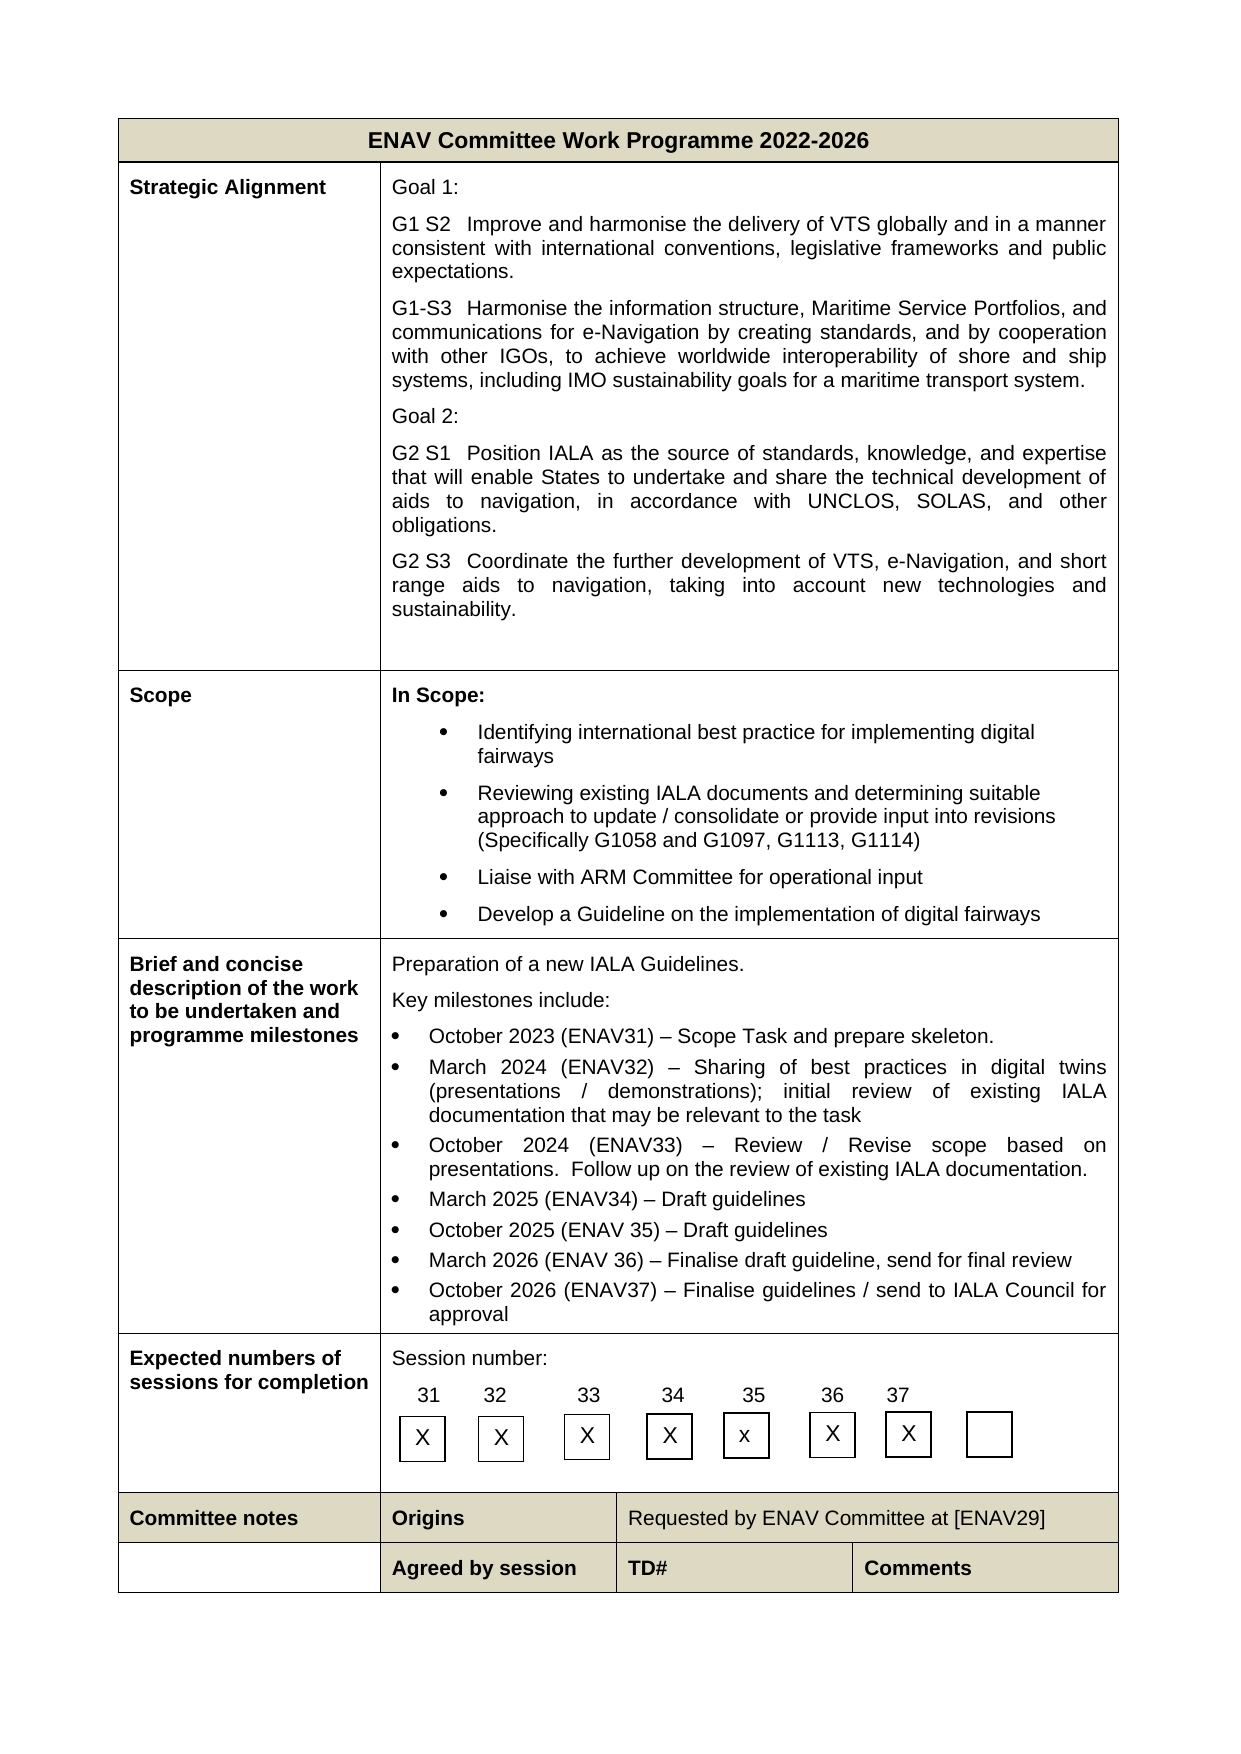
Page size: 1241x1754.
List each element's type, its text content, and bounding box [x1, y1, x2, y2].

table_cell Scope [119, 671, 380, 938]
table_cell In Scope: Identifying international best practice for implementing digital fairways Reviewing existing IALA documents and determining suitable approach to update / consolidate or provide input into revisions (Specifically G1058 and G1097, G1113, G1114) Liaise with ARM Committee for operational input Develop a Guideline on the implementation of digital fairways [381, 671, 1118, 938]
table_cell Requested by ENAV Committee at [ENAV29] [617, 1493, 1118, 1542]
table_cell Session number: 31 32 33 34 35 36 37 [381, 1334, 1118, 1492]
table_cell Expected numbers of sessions for completion [119, 1334, 380, 1492]
table_cell Origins [381, 1493, 616, 1542]
table_cell Brief and concise description of the work to be undertaken and programme milestones [119, 939, 380, 1332]
table_cell Goal 1: G1 S2 Improve and harmonise the delivery of VTS globally and in a manner consistent with international conventions, legislative frameworks and public expectations. G1‐S3 Harmonise the information structure, Maritime Service Portfolios, and communications for e‐Navigation by creating standards, and by cooperation with other IGOs, to achieve worldwide interoperability of shore and ship systems, including IMO sustainability goals for a maritime transport system. Goal 2: G2 S1 Position IALA as the source of standards, knowledge, and expertise that will enable States to undertake and share the technical development of aids to navigation, in accordance with UNCLOS, SOLAS, and other obligations. G2 S3 Coordinate the further development of VTS, e‐Navigation, and short range aids to navigation, taking into account new technologies and sustainability. [381, 163, 1118, 670]
table_cell Strategic Alignment [119, 163, 380, 670]
table_header ENAV Committee Work Programme 2022-2026 [119, 119, 1118, 161]
table_cell Preparation of a new IALA Guidelines. Key milestones include: October 2023 (ENAV31) – Scope Task and prepare skeleton. March 2024 (ENAV32) – Sharing of best practices in digital twins (presentations / demonstrations); initial review of existing IALA documentation that may be relevant to the task October 2024 (ENAV33) – Review / Revise scope based on presentations. Follow up on the review of existing IALA documentation. March 2025 (ENAV34) – Draft guidelines October 2025 (ENAV 35) – Draft guidelines March 2026 (ENAV 36) – Finalise draft guideline, send for final review October 2026 (ENAV37) – Finalise guidelines / send to IALA Council for approval [381, 939, 1118, 1332]
table_cell Agreed by session [381, 1543, 616, 1592]
table_cell [119, 1543, 380, 1592]
table_cell Comments [853, 1543, 1118, 1592]
table_cell TD# [617, 1543, 852, 1592]
table_cell Committee notes [119, 1493, 380, 1542]
